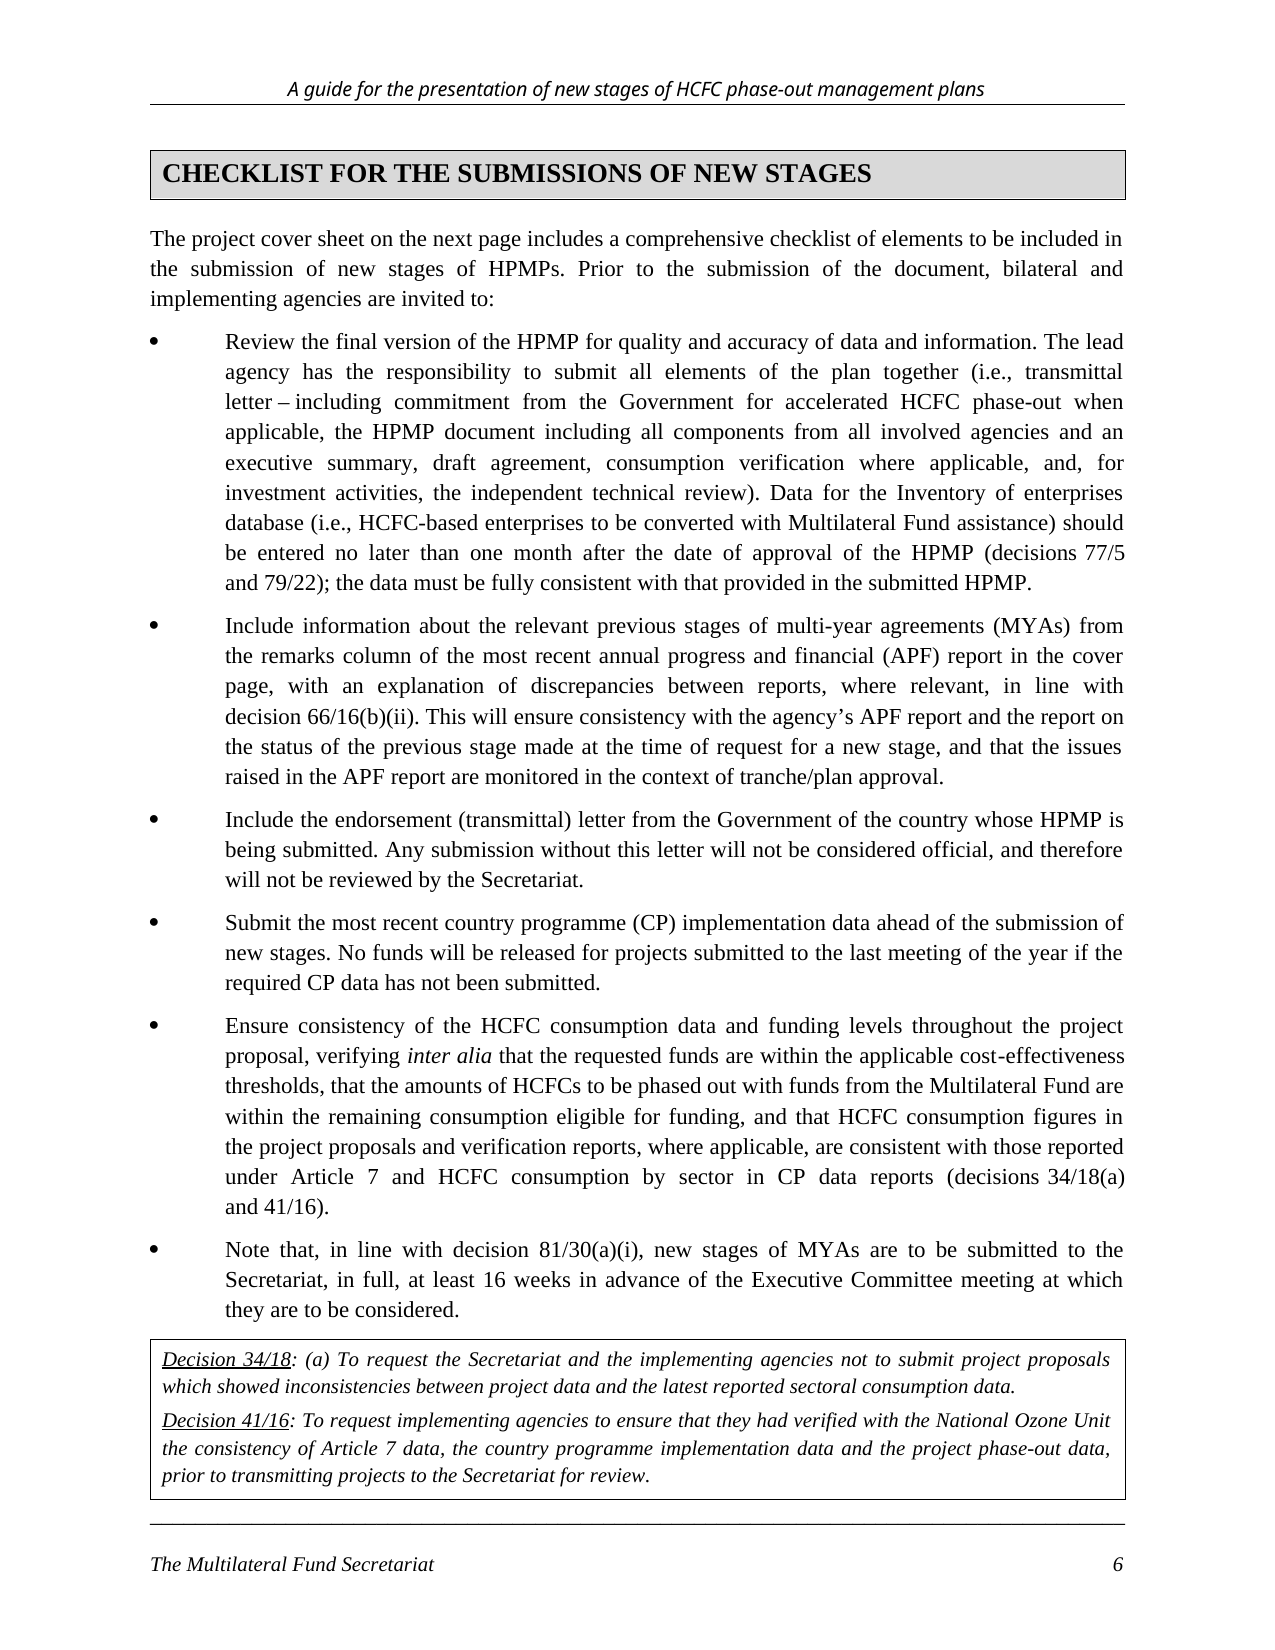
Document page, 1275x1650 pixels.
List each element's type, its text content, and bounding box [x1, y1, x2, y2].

list Include the endorsement (transmittal) letter from the Government of the country whose HPMP is being submitted. Any submission without this letter will not be considered official, and therefore will not be reviewed by the Secretariat. [150, 806, 1125, 893]
list Include information about the relevant previous stages of multi-year agreements (MYAs) from the remarks column of the most recent annual progress and financial (APF) report in the cover page, with an explanation of discrepancies between reports, where relevant, in line with decision 66/16(b)(ii). This will ensure consistency with the agency’s APF report and the report on the status of the previous stage made at the time of request for a new stage, and that the issues raised in the APF report are monitored in the context of tranche/plan approval. [150, 612, 1125, 789]
subtitle Ensure consistency of the HCFC consumption data and funding levels throughout the project proposal, verifying inter alia that the requested funds are within the applicable cost-effectiveness thresholds, that the amounts of HCFCs to be phased out with funds from the Multilateral Fund are within the remaining consumption eligible for funding, and that HCFC consumption figures in the project proposals and verification reports, where applicable, are consistent with those reported under Article 7 and HCFC consumption by sector in CP data reports (decisions 34/18(a) and 41/16). [150, 1012, 1125, 1220]
list Submit the most recent country programme (CP) implementation data ahead of the submission of new stages. No funds will be released for projects submitted to the last meeting of the year if the required CP data has not been submitted. [150, 909, 1125, 996]
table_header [151, 1340, 1125, 1499]
subtitle Note that, in line with decision 81/30(a)(i), new stages of MYAs are to be submitted to the Secretariat, in full, at least 16 weeks in advance of the Executive Committee meeting at which they are to be considered. [150, 1236, 1125, 1323]
list Review the final version of the HPMP for quality and accuracy of data and information. The lead agency has the responsibility to submit all elements of the plan together (i.e., transmittal letter – including commitment from the Government for accelerated HCFC phase-out when applicable, the HPMP document including all components from all involved agencies and an executive summary, draft agreement, consumption verification where applicable, and, for investment activities, the independent technical review). Data for the Inventory of enterprises database (i.e., HCFC-based enterprises to be converted with Multilateral Fund assistance) should be entered no later than one month after the date of approval of the HPMP (decisions 77/5 and 79/22); the data must be fully consistent with that provided in the submitted HPMP. [150, 328, 1125, 596]
table_header CHECKLIST FOR THE SUBMISSIONS OF NEW STAGES [151, 151, 1125, 198]
text The project cover sheet on the next page includes a comprehensive checklist of elements to be included in the submission of new stages of HPMPs. Prior to the submission of the document, bilateral and implementing agencies are invited to: [150, 224, 1125, 311]
